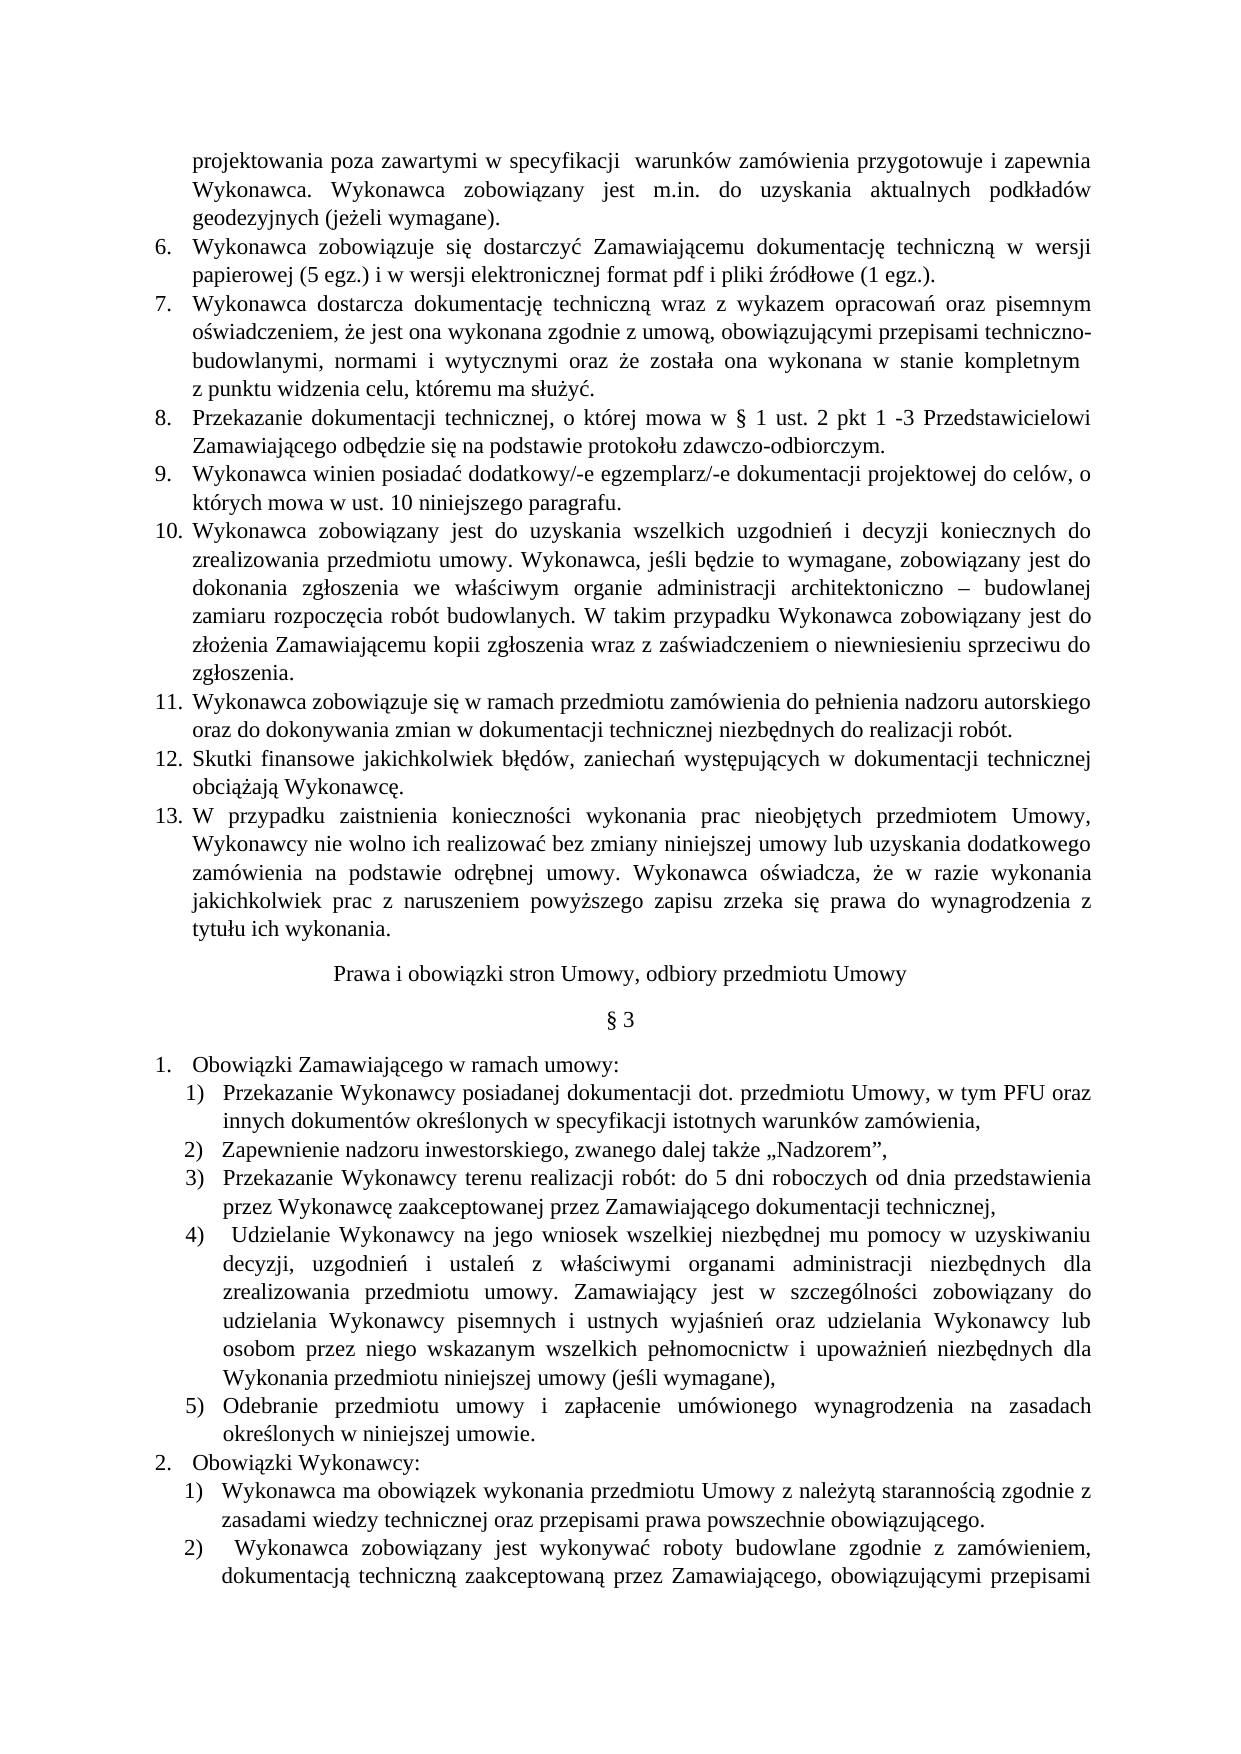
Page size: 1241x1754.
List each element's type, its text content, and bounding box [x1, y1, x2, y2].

text Prawa i obowiązki stron Umowy, odbiory przedmiotu Umowy [148, 961, 1093, 987]
list Przekazanie Wykonawcy posiadanej dokumentacji dot. przedmiotu Umowy, w tym PFU oraz innych dokumentów określonych w specyfikacji istotnych warunków zamówienia, [185, 1079, 1093, 1134]
list Przekazanie dokumentacji technicznej, o której mowa w § 1 ust. 2 pkt 1 -3 Przedstawicielowi Zamawiającego odbędzie się na podstawie protokołu zdawczo-odbiorczym. [154, 403, 1093, 458]
list Obowiązki Wykonawcy: [154, 1449, 1093, 1475]
list Wykonawca zobowiązuje się w ramach przedmiotu zamówienia do pełnienia nadzoru autorskiego oraz do dokonywania zmian w dokumentacji technicznej niezbędnych do realizacji robót. [154, 688, 1093, 743]
list Zapewnienie nadzoru inwestorskiego, zwanego dalej także „Nadzorem”, [184, 1136, 1093, 1162]
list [184, 1534, 1093, 1589]
text § 3 [148, 1006, 1093, 1032]
list Wykonawca zobowiązuje się dostarczyć Zamawiającemu dokumentację techniczną w wersji papierowej (5 egz.) i w wersji elektronicznej format pdf i pliki źródłowe (1 egz.). [154, 233, 1093, 288]
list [154, 148, 1093, 231]
list Wykonawca dostarcza dokumentację techniczną wraz z wykazem opracowań oraz pisemnym oświadczeniem, że jest ona wykonana zgodnie z umową, obowiązującymi przepisami techniczno-budowlanymi, normami i wytycznymi oraz że została ona wykonana w stanie kompletnym z punktu widzenia celu, któremu ma służyć. [154, 290, 1093, 401]
list Przekazanie Wykonawcy terenu realizacji robót: do 5 dni roboczych od dnia przedstawienia przez Wykonawcę zaakceptowanej przez Zamawiającego dokumentacji technicznej, [185, 1164, 1093, 1219]
list Skutki finansowe jakichkolwiek błędów, zaniechań występujących w dokumentacji technicznej obciążają Wykonawcę. [154, 745, 1093, 799]
list Wykonawca zobowiązany jest do uzyskania wszelkich uzgodnień i decyzji koniecznych do zrealizowania przedmiotu umowy. Wykonawca, jeśli będzie to wymagane, zobowiązany jest do dokonania zgłoszenia we właściwym organie administracji architektoniczno – budowlanej zamiaru rozpoczęcia robót budowlanych. W takim przypadku Wykonawca zobowiązany jest do złożenia Zamawiającemu kopii zgłoszenia wraz z zaświadczeniem o niewniesieniu sprzeciwu do zgłoszenia. [154, 517, 1093, 686]
list Odebranie przedmiotu umowy i zapłacenie umówionego wynagrodzenia na zasadach określonych w niniejszej umowie. [185, 1392, 1093, 1447]
list Obowiązki Zamawiającego w ramach umowy: [154, 1051, 1093, 1077]
list Udzielanie Wykonawcy na jego wniosek wszelkiej niezbędnej mu pomocy w uzyskiwaniu decyzji, uzgodnień i ustaleń z właściwymi organami administracji niezbędnych dla zrealizowania przedmiotu umowy. Zamawiający jest w szczególności zobowiązany do udzielania Wykonawcy pisemnych i ustnych wyjaśnień oraz udzielania Wykonawcy lub osobom przez niego wskazanym wszelkich pełnomocnictw i upoważnień niezbędnych dla Wykonania przedmiotu niniejszej umowy (jeśli wymagane), [185, 1221, 1093, 1390]
list Wykonawca winien posiadać dodatkowy/-e egzemplarz/-e dokumentacji projektowej do celów, o których mowa w ust. 10 niniejszego paragrafu. [154, 460, 1093, 515]
list W przypadku zaistnienia konieczności wykonania prac nieobjętych przedmiotem Umowy, Wykonawcy nie wolno ich realizować bez zmiany niniejszej umowy lub uzyskania dodatkowego zamówienia na podstawie odrębnej umowy. Wykonawca oświadcza, że w razie wykonania jakichkolwiek prac z naruszeniem powyższego zapisu zrzeka się prawa do wynagrodzenia z tytułu ich wykonania. [154, 802, 1093, 942]
list Wykonawca ma obowiązek wykonania przedmiotu Umowy z należytą starannością zgodnie z zasadami wiedzy technicznej oraz przepisami prawa powszechnie obowiązującego. [184, 1477, 1093, 1532]
